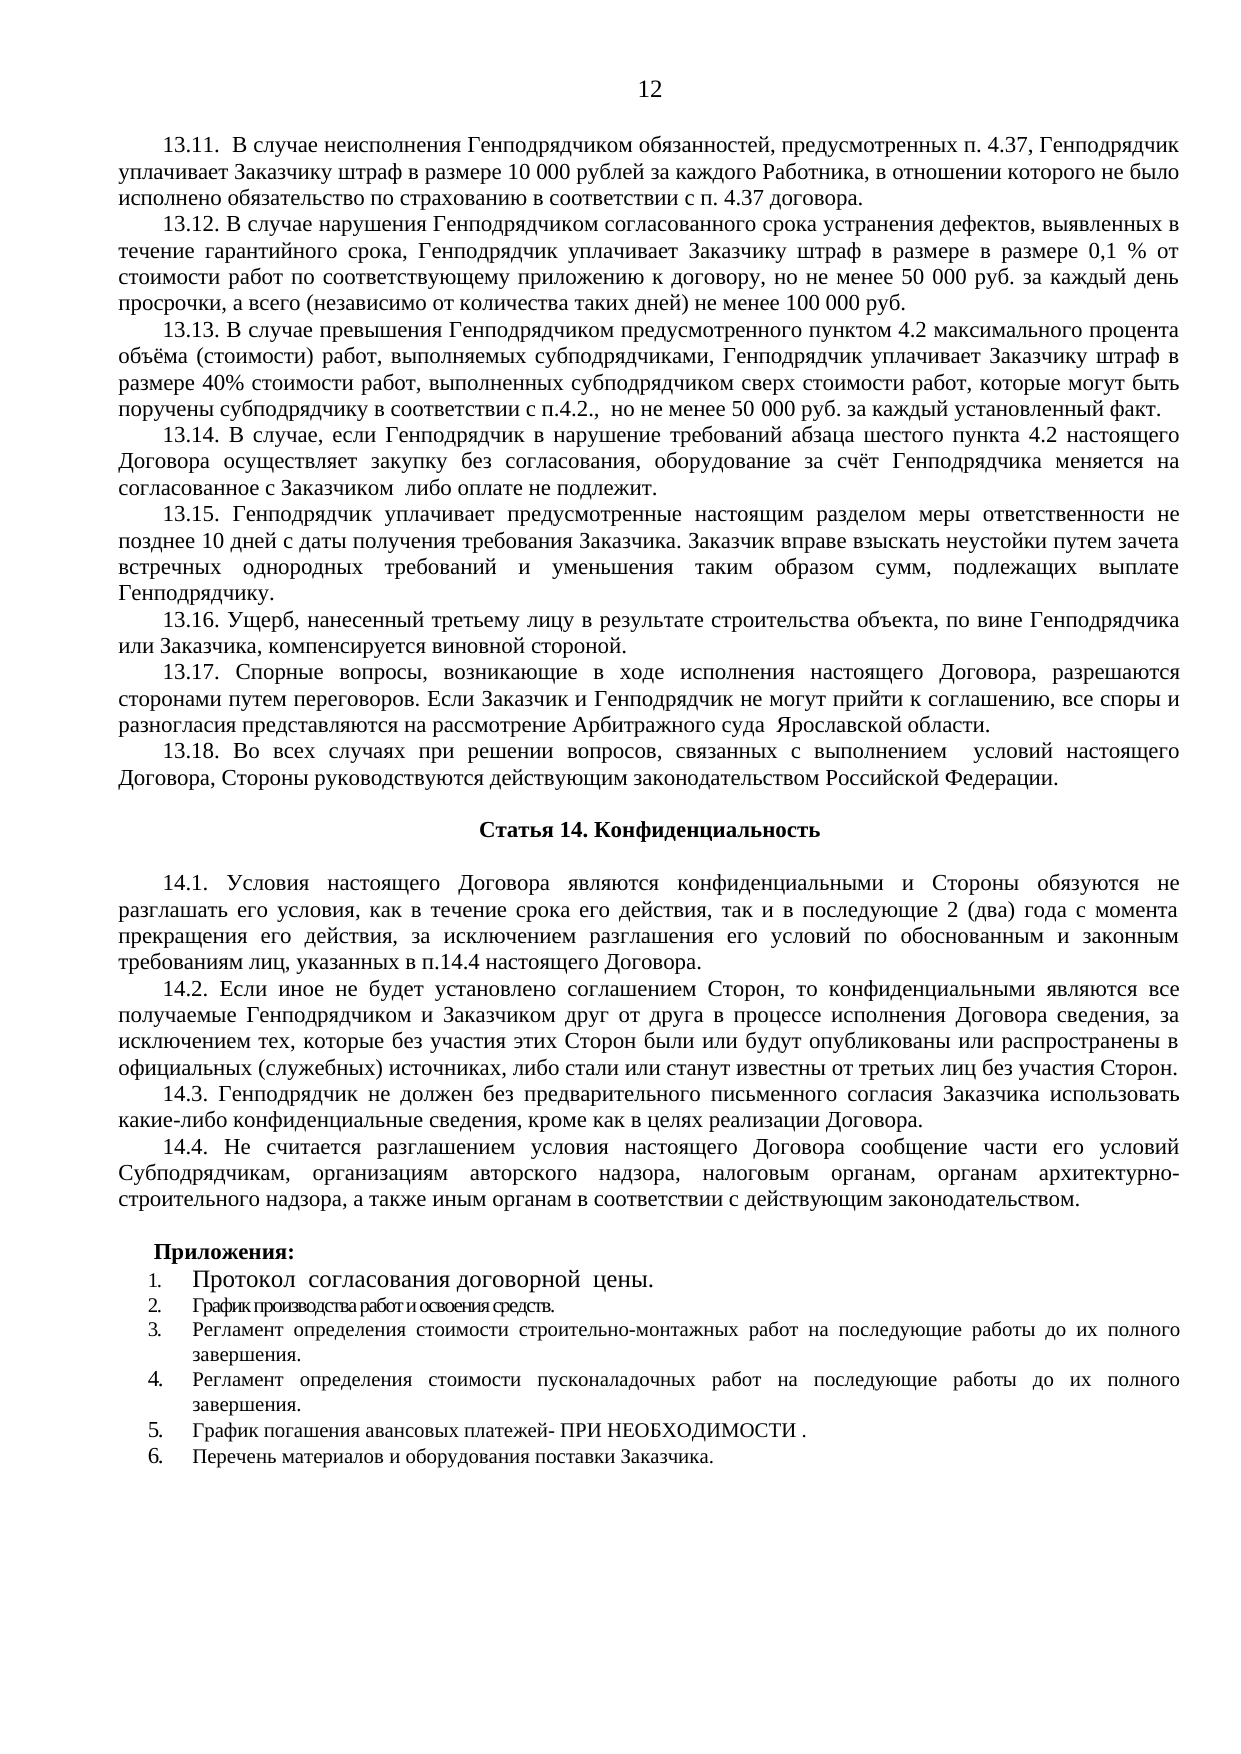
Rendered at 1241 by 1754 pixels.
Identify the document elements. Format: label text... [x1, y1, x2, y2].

text 14.1. Условия настоящего Договора являются конфиденциальными и Стороны обязуются не разглашать его условия, как в течение срока его действия, так и в последующие 2 (два) года с момента прекращения его действия, за исключением разглашения его условий по обоснованным и законным требованиям лиц, указанных в п.14.4 настоящего Договора. [118, 869, 1181, 975]
text 13.18. Во всех случаях при решении вопросов, связанных с выполнением условий настоящего Договора, Стороны руководствуются действующим законодательством Российской Федерации. [118, 737, 1181, 790]
text 13.15. Генподрядчик уплачивает предусмотренные настоящим разделом меры ответственности не позднее 10 дней с даты получения требования Заказчика. Заказчик вправе взыскать неустойки путем зачета встречных однородных требований и уменьшения таким образом сумм, подлежащих выплате Генподрядчику. [118, 500, 1181, 606]
text 14.2. Если иное не будет установлено соглашением Сторон, то конфиденциальными являются все получаемые Генподрядчиком и Заказчиком друг от друга в процессе исполнения Договора сведения, за исключением тех, которые без участия этих Сторон были или будут опубликованы или распространены в официальных (служебных) источниках, либо стали или станут известны от третьих лиц без участия Сторон. [118, 975, 1181, 1080]
text 13.14. В случае, если Генподрядчик в нарушение требований абзаца шестого пункта 4.2 настоящего Договора осуществляет закупку без согласования, оборудование за счёт Генподрядчика меняется на согласованное с Заказчиком либо оплате не подлежит. [118, 421, 1181, 500]
text 13.12. В случае нарушения Генподрядчиком согласованного срока устранения дефектов, выявленных в течение гарантийного срока, Генподрядчик уплачивает Заказчику штраф в размере в размере 0,1 % от стоимости работ по соответствующему приложению к договору, но не менее 50 000 руб. за каждый день просрочки, а всего (независимо от количества таких дней) не менее 100 000 руб. [118, 210, 1181, 316]
text 14.3. Генподрядчик не должен без предварительного письменного согласия Заказчика использовать какие-либо конфиденциальные сведения, кроме как в целях реализации Договора. [118, 1080, 1181, 1133]
text 13.16. Ущерб, нанесенный третьему лицу в результате строительства объекта, по вине Генподрядчика или Заказчика, компенсируется виновной стороной. [118, 606, 1181, 658]
text 13.13. В случае превышения Генподрядчиком предусмотренного пунктом 4.2 максимального процента объёма (стоимости) работ, выполняемых субподрядчиками, Генподрядчик уплачивает Заказчику штраф в размере 40% стоимости работ, выполненных субподрядчиком сверх стоимости работ, которые могут быть поручены субподрядчику в соответствии с п.4.2., но не менее 50 000 руб. за каждый установленный факт. [118, 316, 1181, 421]
text Статья 14. Конфиденциальность [118, 817, 1181, 843]
text 13.11. В случае неисполнения Генподрядчиком обязанностей, предусмотренных п. 4.37, Генподрядчик уплачивает Заказчику штраф в размере 10 000 рублей за каждого Работника, в отношении которого не было исполнено обязательство по страхованию в соответствии с п. 4.37 договора. [118, 131, 1181, 210]
text 13.17. Спорные вопросы, возникающие в ходе исполнения настоящего Договора, разрешаются сторонами путем переговоров. Если Заказчик и Генподрядчик не могут прийти к соглашению, все споры и разногласия представляются на рассмотрение Арбитражного суда Ярославской области. [118, 658, 1181, 737]
text Приложения: [118, 1238, 1181, 1264]
text 14.4. Не считается разглашением условия настоящего Договора сообщение части его условий Субподрядчикам, организациям авторского надзора, налоговым органам, органам архитектурно-строительного надзора, а также иным органам в соответствии с действующим законодательством. [118, 1133, 1181, 1212]
